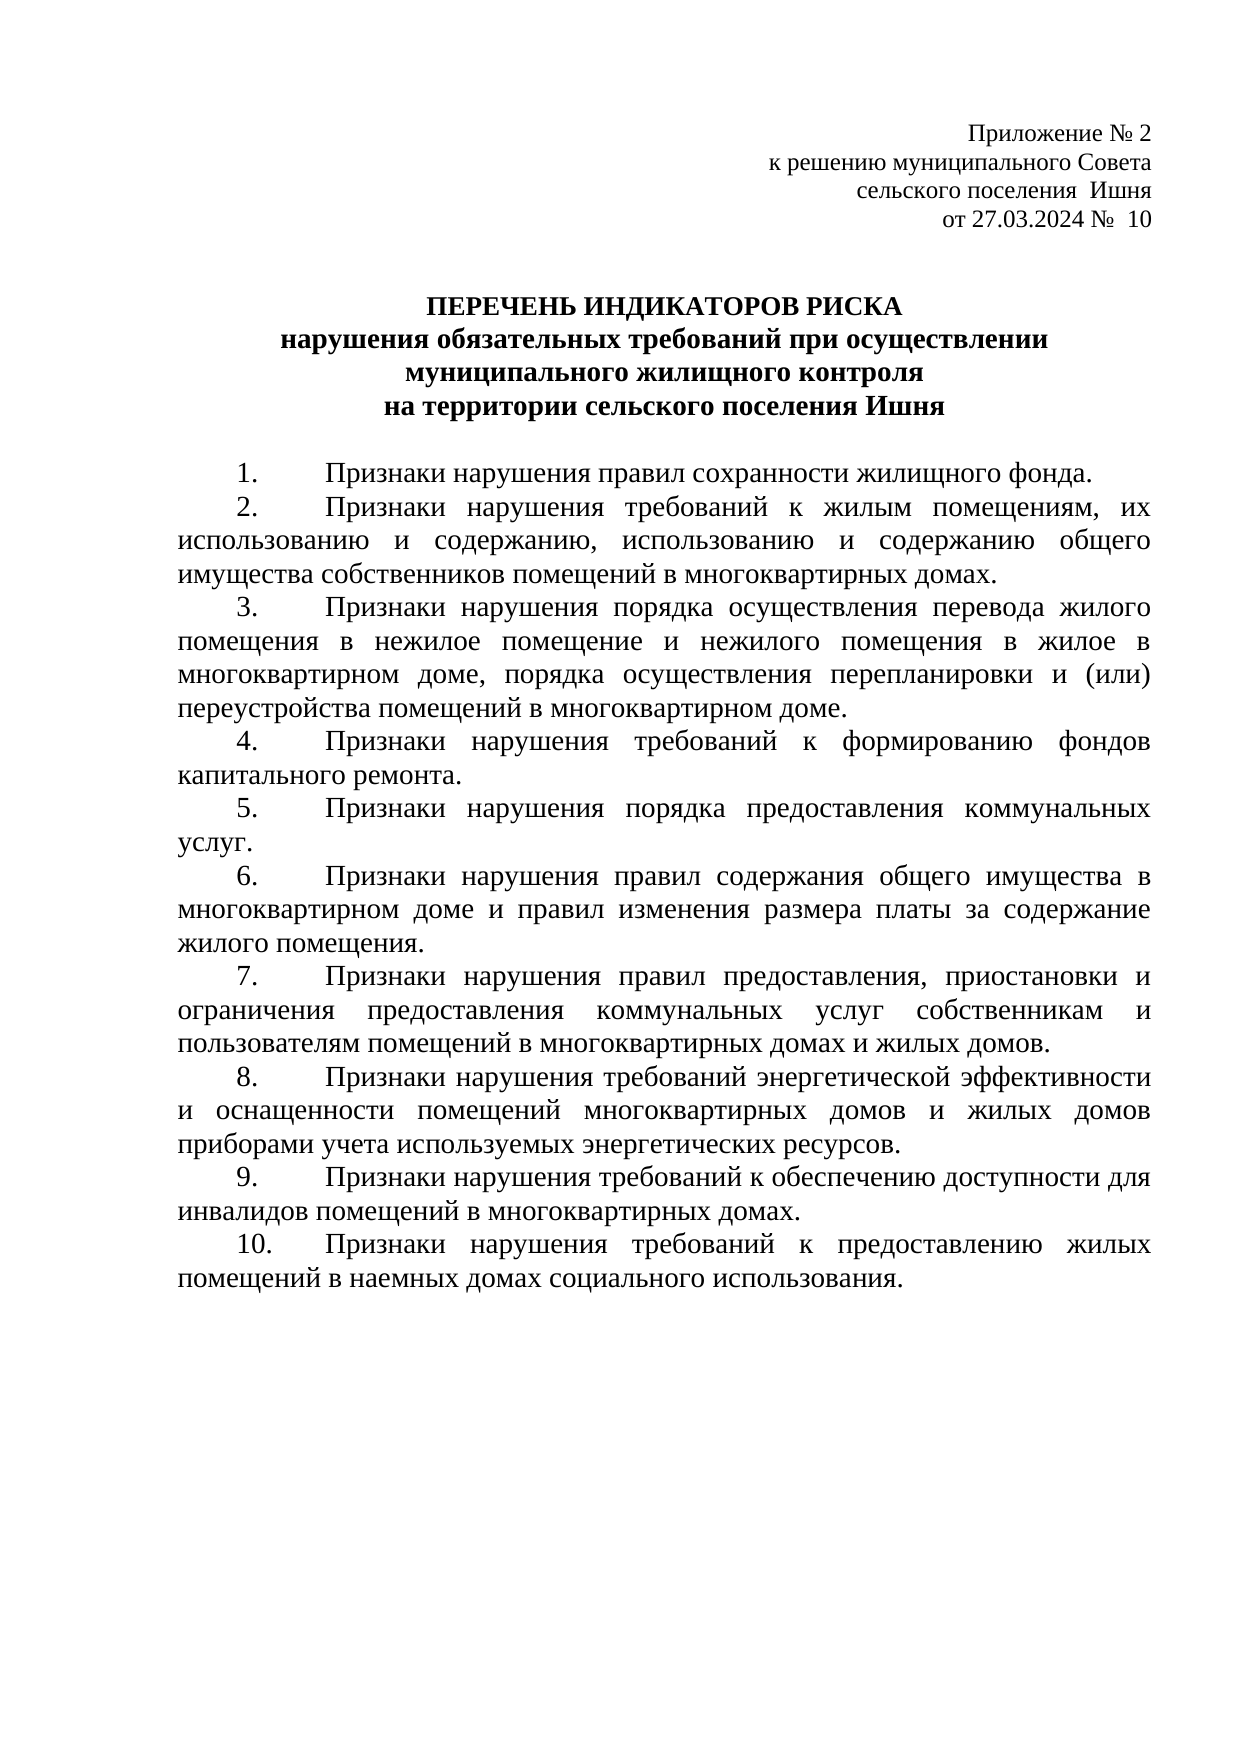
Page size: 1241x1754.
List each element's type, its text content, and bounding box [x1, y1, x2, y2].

list Признаки нарушения порядка предоставления коммунальных услуг. [177, 791, 1152, 858]
text ПЕРЕЧЕНЬ ИНДИКАТОРОВ РИСКА [177, 290, 1152, 321]
list Признаки нарушения требований энергетической эффективности и оснащенности помещений многоквартирных домов и жилых домов приборами учета используемых энергетических ресурсов. [177, 1059, 1152, 1159]
list Признаки нарушения порядка осуществления перевода жилого помещения в нежилое помещение и нежилого помещения в жилое в многоквартирном доме, порядка осуществления перепланировки и (или) переустройства помещений в многоквартирном доме. [177, 589, 1152, 723]
list Признаки нарушения требований к жилым помещениям, их использованию и содержанию, использованию и содержанию общего имущества собственников помещений в многоквартирных домах. [177, 489, 1152, 589]
text нарушения обязательных требований при осуществлении муниципального жилищного контроля [177, 321, 1152, 388]
list Признаки нарушения правил сохранности жилищного фонда. [177, 455, 1152, 489]
text к решению муниципального Совета сельского поселения Ишня [768, 147, 1152, 204]
list Признаки нарушения правил предоставления, приостановки и ограничения предоставления коммунальных услуг собственникам и пользователям помещений в многоквартирных домах и жилых домов. [177, 958, 1152, 1059]
list Признаки нарушения требований к предоставлению жилых помещений в наемных домах социального использования. [177, 1227, 1152, 1294]
text Приложение № 2 [858, 118, 1152, 147]
text на территории сельского поселения Ишня [177, 388, 1152, 422]
list Признаки нарушения требований к обеспечению доступности для инвалидов помещений в многоквартирных домах. [177, 1159, 1152, 1227]
text от 27.03.2024 № 10 [738, 204, 1152, 233]
list Признаки нарушения правил содержания общего имущества в многоквартирном доме и правил изменения размера платы за содержание жилого помещения. [177, 858, 1152, 958]
list Признаки нарушения требований к формированию фондов капитального ремонта. [177, 723, 1152, 791]
